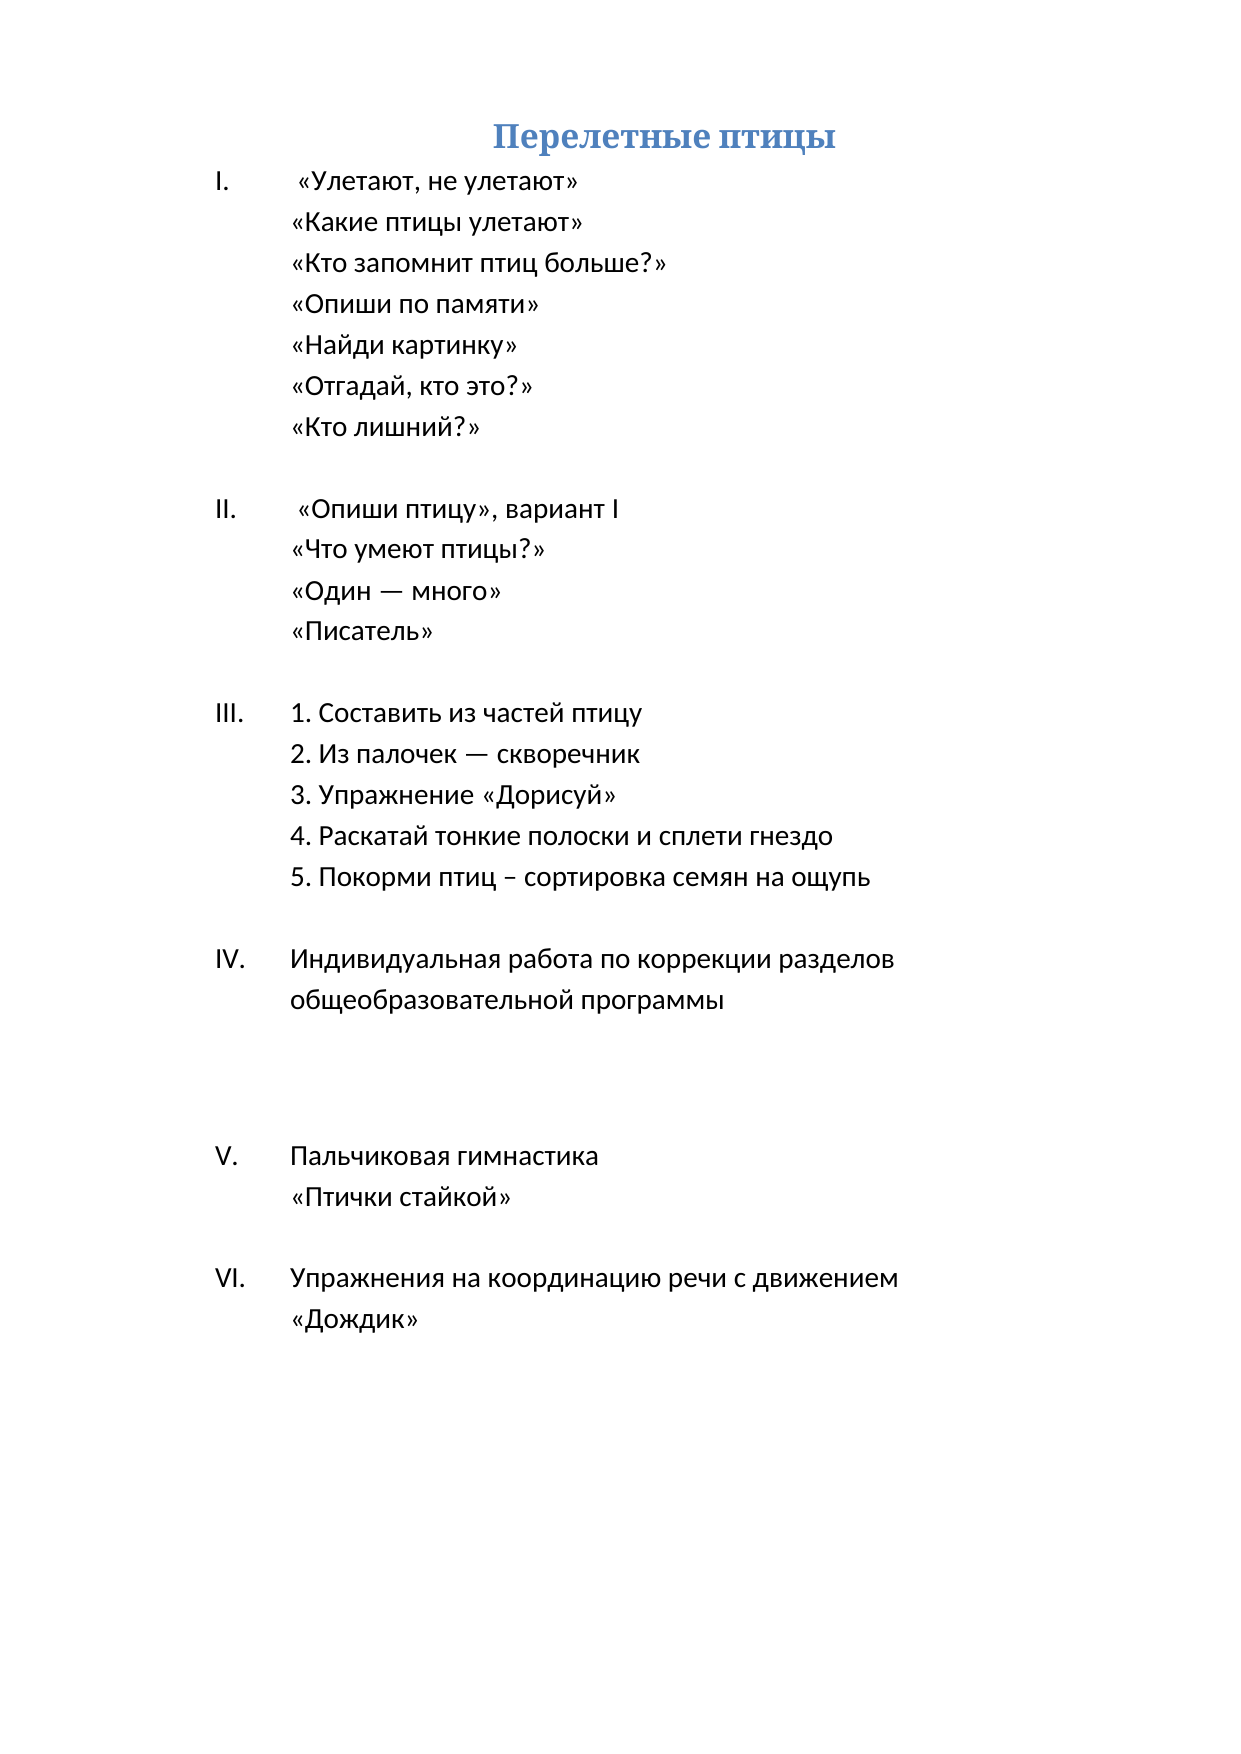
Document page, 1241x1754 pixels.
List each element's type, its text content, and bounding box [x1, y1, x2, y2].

text Перелетные птицы [177, 118, 1152, 156]
list Пальчиковая гимнастика «Птички стайкой» [215, 1137, 1152, 1213]
list «Опиши птицу», вариант I «Что умеют птицы?» «Один — много» «Писатель» [215, 490, 1152, 648]
list «Улетают, не улетают» «Какие птицы улетают» «Кто запомнит птиц больше?» «Опиши по памяти» «Найди картинку» «Отгадай, кто это?» «Кто лишний?» [215, 162, 1152, 443]
list 1. Составить из частей птицу 2. Из палочек — скворечник 3. Упражнение «Дорисуй» 4. Раскатай тонкие полоски и сплети гнездо 5. Покорми птиц – сортировка семян на ощупь [215, 694, 1152, 894]
list Индивидуальная работа по коррекции разделов общеобразовательной программы [215, 940, 1152, 1017]
list Упражнения на координацию речи с движением «Дождик» [215, 1259, 1152, 1336]
